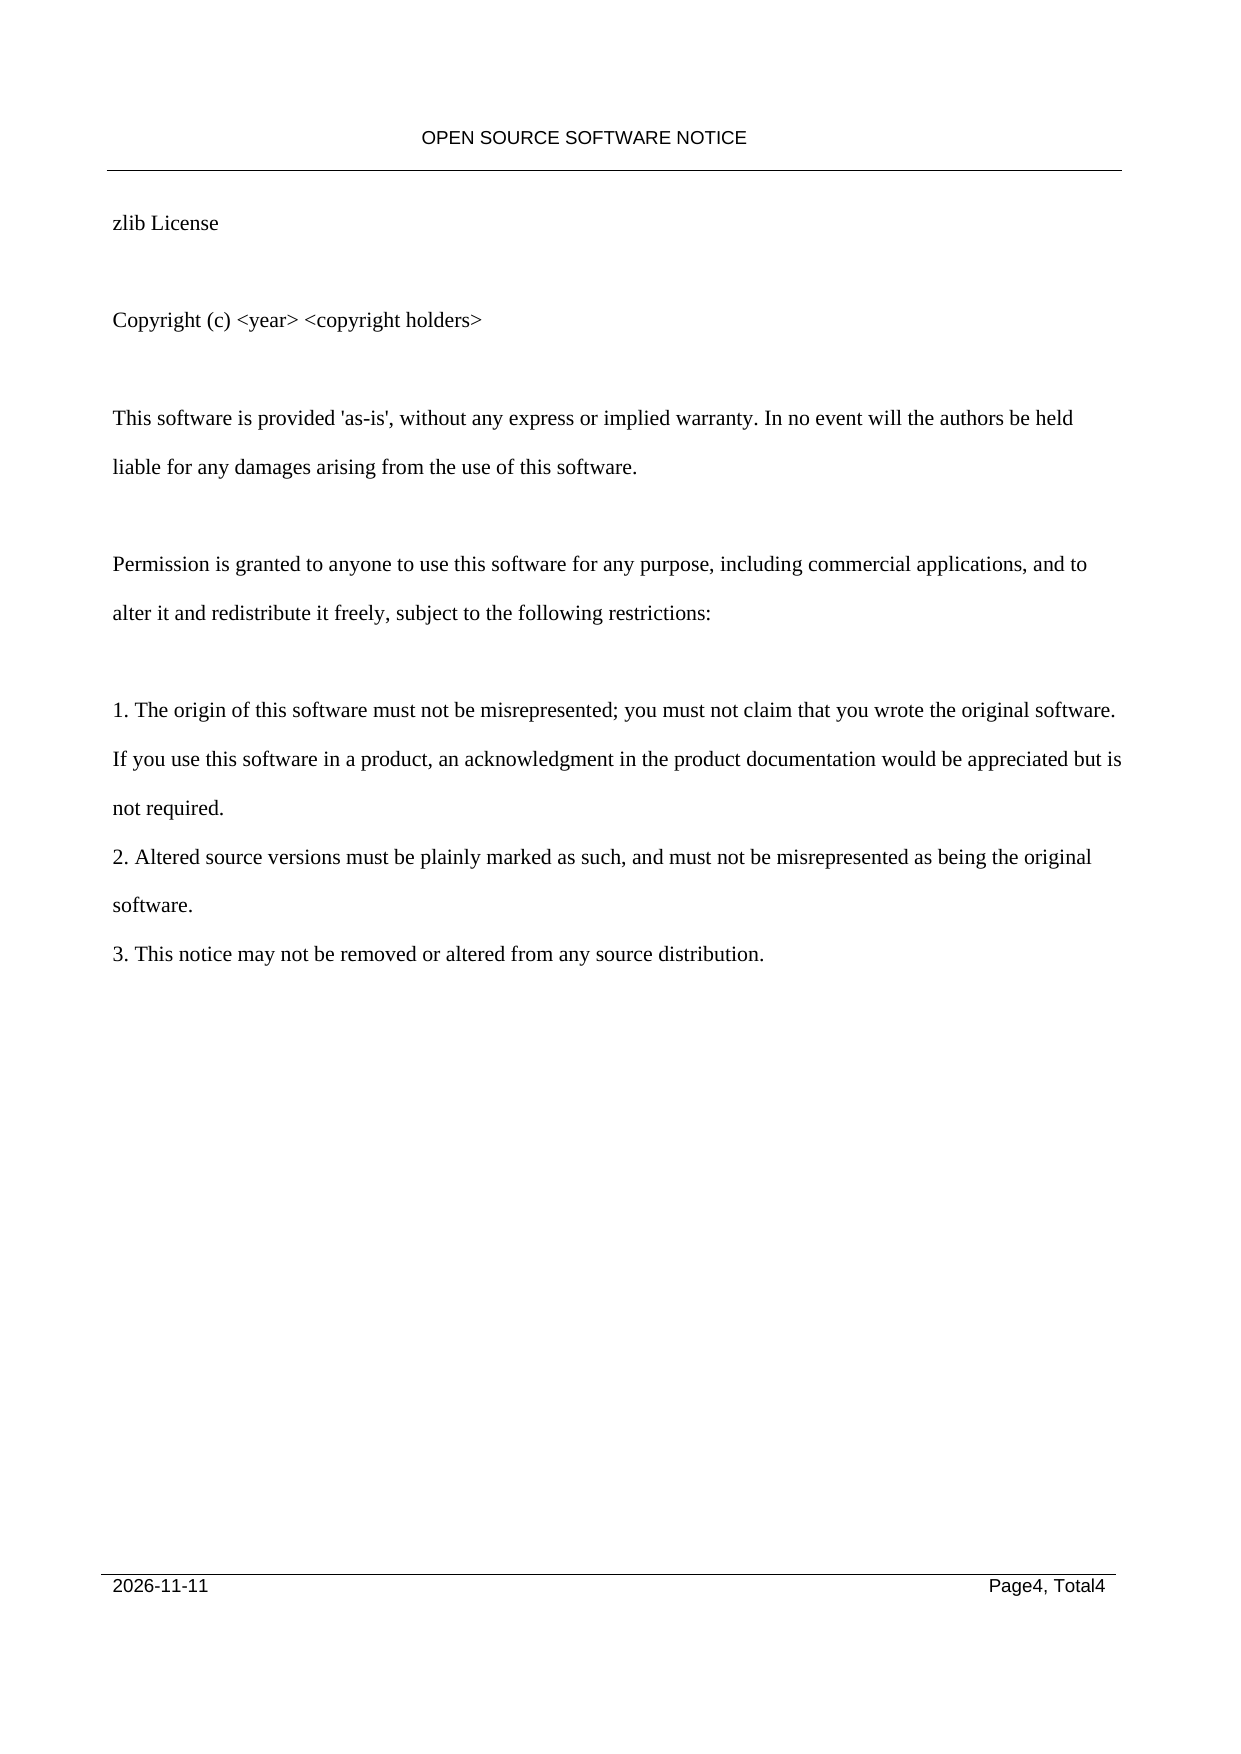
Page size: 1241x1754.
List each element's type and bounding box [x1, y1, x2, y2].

text [112, 206, 1128, 970]
